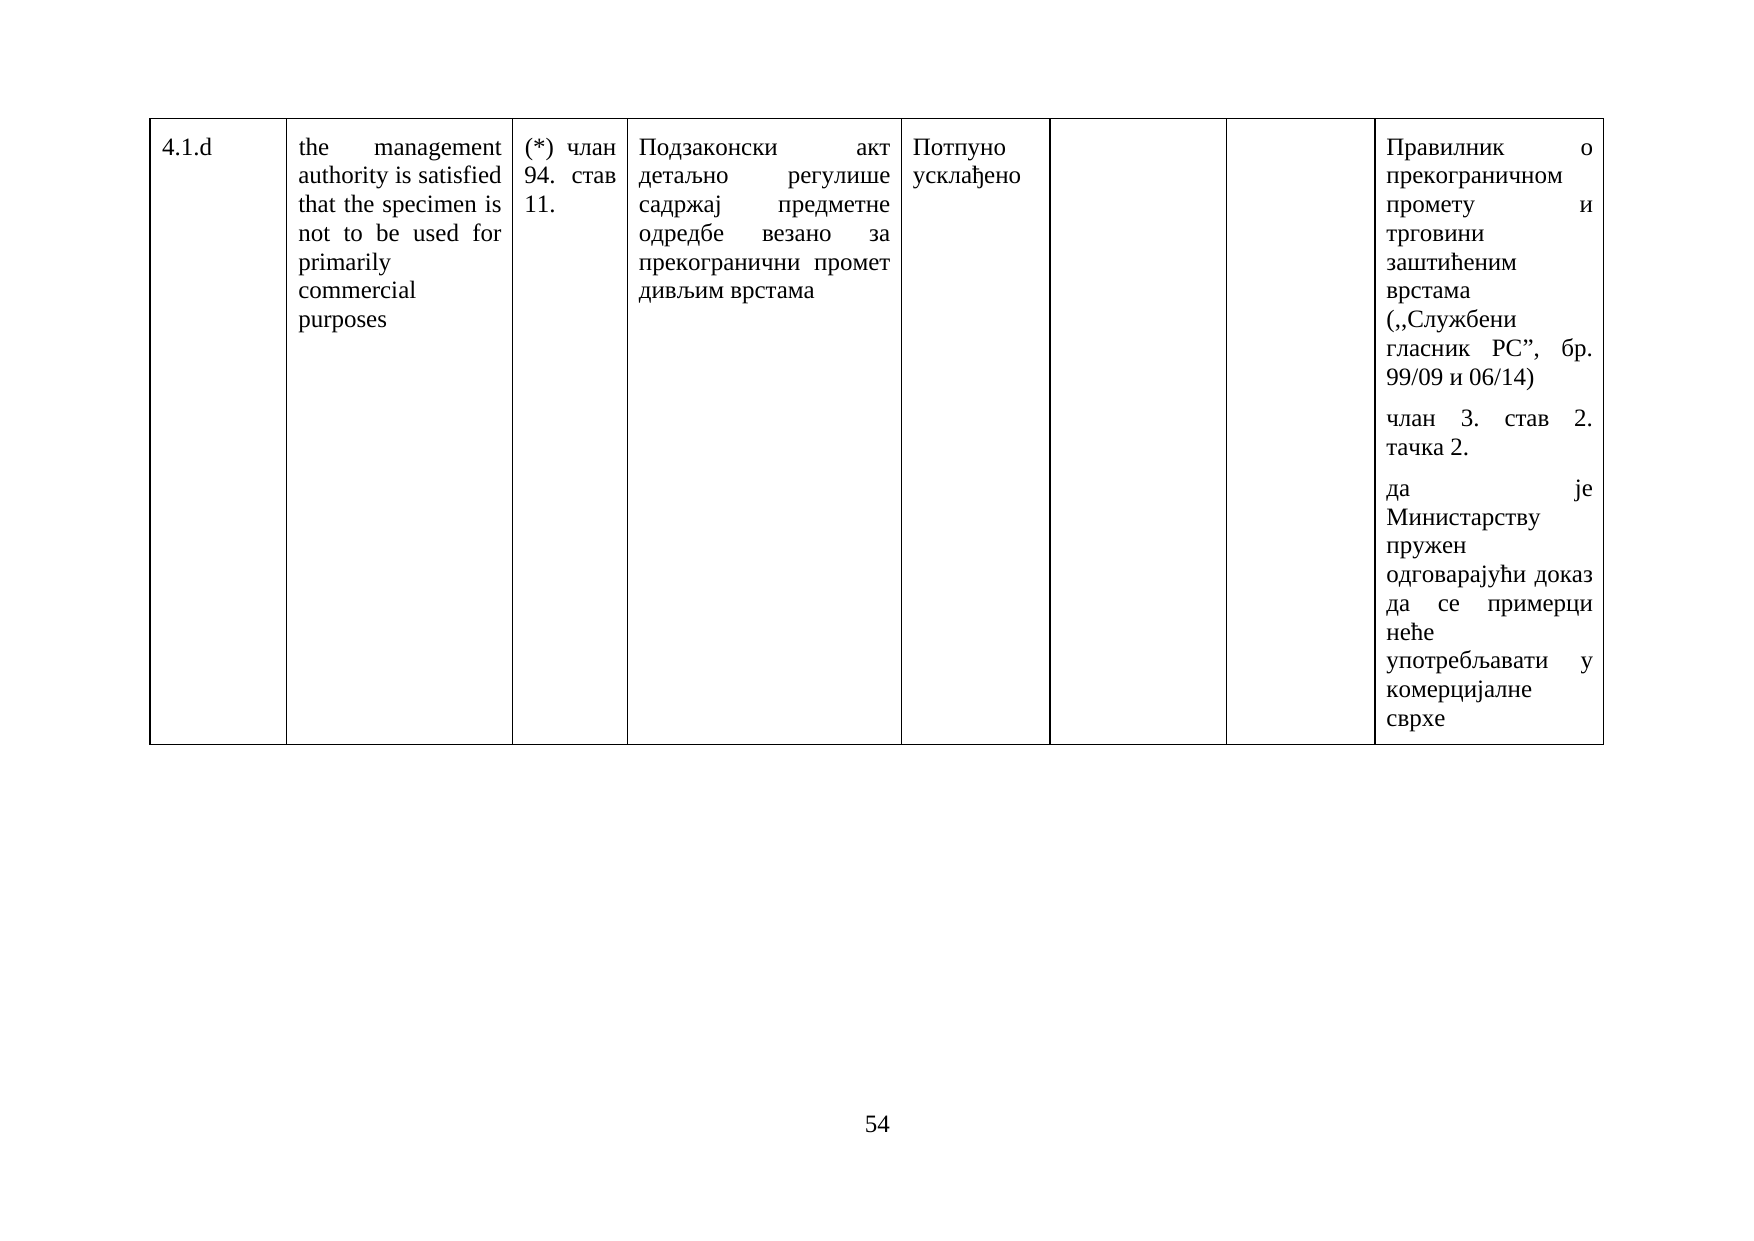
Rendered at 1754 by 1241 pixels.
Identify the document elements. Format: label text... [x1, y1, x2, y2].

table_cell Правилник о прекограничном промету и трговини заштићеним врстама (,,Службени гласник РС”, бр. 99/09 и 06/14) члан 3. став 2. тачка 2. да је Министарству пружен одговарајући доказ да се примерци неће употребљавати у комерцијалне сврхе [1376, 119, 1603, 744]
table_cell Подзаконски акт детаљно регулише садржај предметне одредбе везано за прекогранични промет дивљим врстама [628, 119, 901, 744]
table_cell (*) члан 94. став 11. [513, 119, 627, 744]
table_cell [1051, 119, 1226, 744]
table_cell the management authority is satisfied that the specimen is not to be used for primarily commercial purposes [287, 119, 512, 744]
table_cell [1227, 119, 1374, 744]
table_cell Потпуно усклађено [902, 119, 1049, 744]
table_cell 4.1.d [151, 119, 286, 744]
